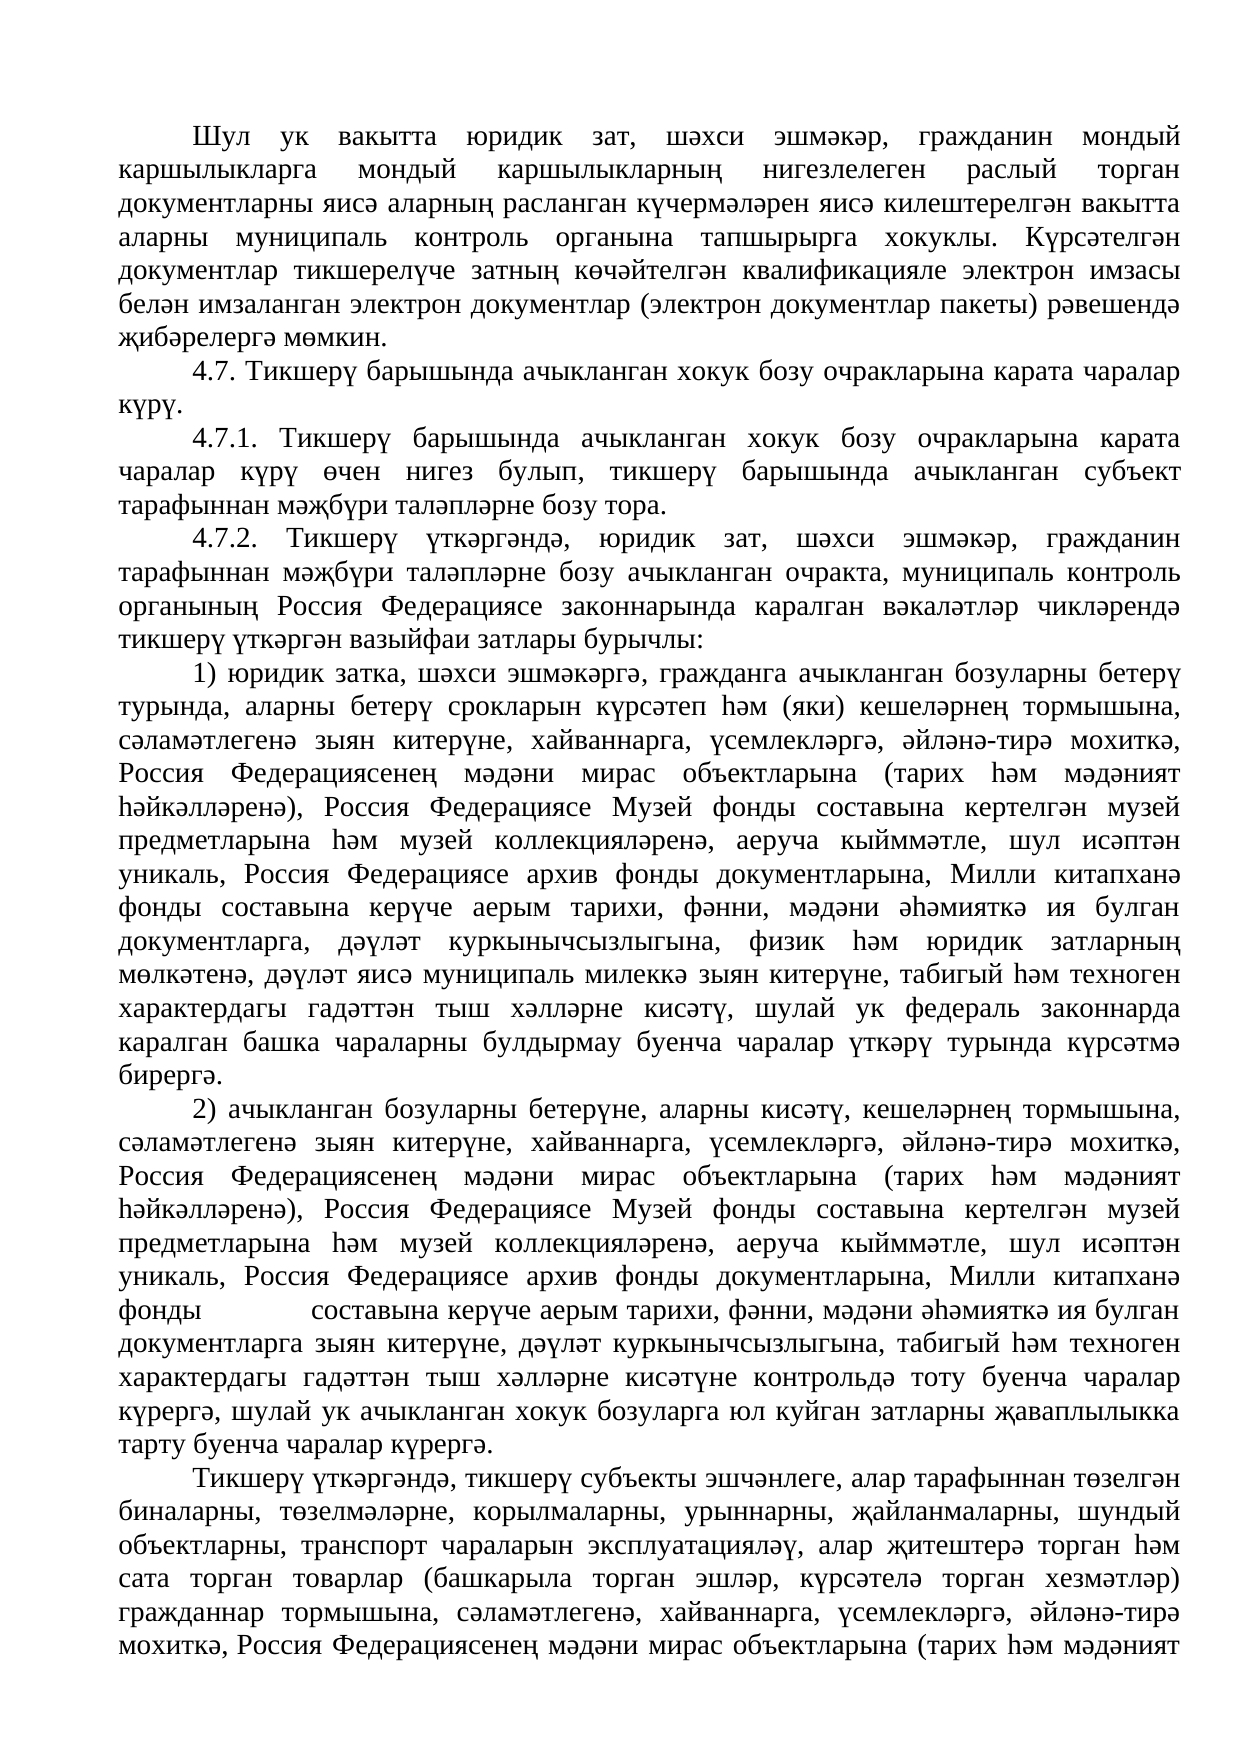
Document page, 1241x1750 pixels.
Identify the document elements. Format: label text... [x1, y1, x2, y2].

text 4.7.1. Тикшерү барышында ачыкланган хокук бозу очракларына карата чаралар күрү өчен нигез булып, тикшерү барышында ачыкланган субъект тарафыннан мәҗбүри таләпләрне бозу тора. [118, 420, 1181, 521]
text 1) юридик затка, шәхси эшмәкәргә, гражданга ачыкланган бозуларны бетерү турында, аларны бетерү срокларын күрсәтеп һәм (яки) кешеләрнең тормышына, сәламәтлегенә зыян китерүне, хайваннарга, үсемлекләргә, әйләнә-тирә мохиткә, Россия Федерациясенең мәдәни мирас объектларына (тарих һәм мәдәният һәйкәлләренә), Россия Федерациясе Музей фонды составына кертелгән музей предметларына һәм музей коллекцияләренә, аеруча кыйммәтле, шул исәптән уникаль, Россия Федерациясе архив фонды документларына, Милли китапханә фонды составына керүче аерым тарихи, фәнни, мәдәни әһәмияткә ия булган документларга, дәүләт куркынычсызлыгына, физик һәм юридик затларның мөлкәтенә, дәүләт яисә муниципаль милеккә зыян китерүне, табигый һәм техноген характердагы гадәттән тыш хәлләрне кисәтү, шулай ук федераль законнарда каралган башка чараларны булдырмау буенча чаралар үткәрү турында күрсәтмә бирергә. [118, 655, 1181, 1091]
text Шул ук вакытта юридик зат, шәхси эшмәкәр, гражданин мондый каршылыкларга мондый каршылыкларның нигезлелеген раслый торган документларны яисә аларның расланган күчермәләрен яисә килештерелгән вакытта аларны муниципаль контроль органына тапшырырга хокуклы. Күрсәтелгән документлар тикшерелүче затның көчәйтелгән квалификацияле электрон имзасы белән имзаланган электрон документлар (электрон документлар пакеты) рәвешендә җибәрелергә мөмкин. [118, 118, 1181, 353]
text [118, 1460, 1181, 1661]
text 4.7. Тикшерү барышында ачыкланган хокук бозу очракларына карата чаралар күрү. [118, 353, 1181, 420]
text 4.7.2. Тикшерү үткәргәндә, юридик зат, шәхси эшмәкәр, гражданин тарафыннан мәҗбүри таләпләрне бозу ачыкланган очракта, муниципаль контроль органының Россия Федерациясе законнарында каралган вәкаләтләр чикләрендә тикшерү үткәргән вазыйфаи затлары бурычлы: [118, 521, 1181, 655]
text 2) ачыкланган бозуларны бетерүне, аларны кисәтү, кешеләрнең тормышына, сәламәтлегенә зыян китерүне, хайваннарга, үсемлекләргә, әйләнә-тирә мохиткә, Россия Федерациясенең мәдәни мирас объектларына (тарих һәм мәдәният һәйкәлләренә), Россия Федерациясе Музей фонды составына кертелгән музей предметларына һәм музей коллекцияләренә, аеруча кыйммәтле, шул исәптән уникаль, Россия Федерациясе архив фонды документларына, Милли китапханә фонды составына керүче аерым тарихи, фәнни, мәдәни әһәмияткә ия булган документларга зыян китерүне, дәүләт куркынычсызлыгына, табигый һәм техноген характердагы гадәттән тыш хәлләрне кисәтүне контрольдә тоту буенча чаралар күрергә, шулай ук ачыкланган хокук бозуларга юл куйган затларны җаваплылыкка тарту буенча чаралар күрергә. [118, 1091, 1181, 1460]
